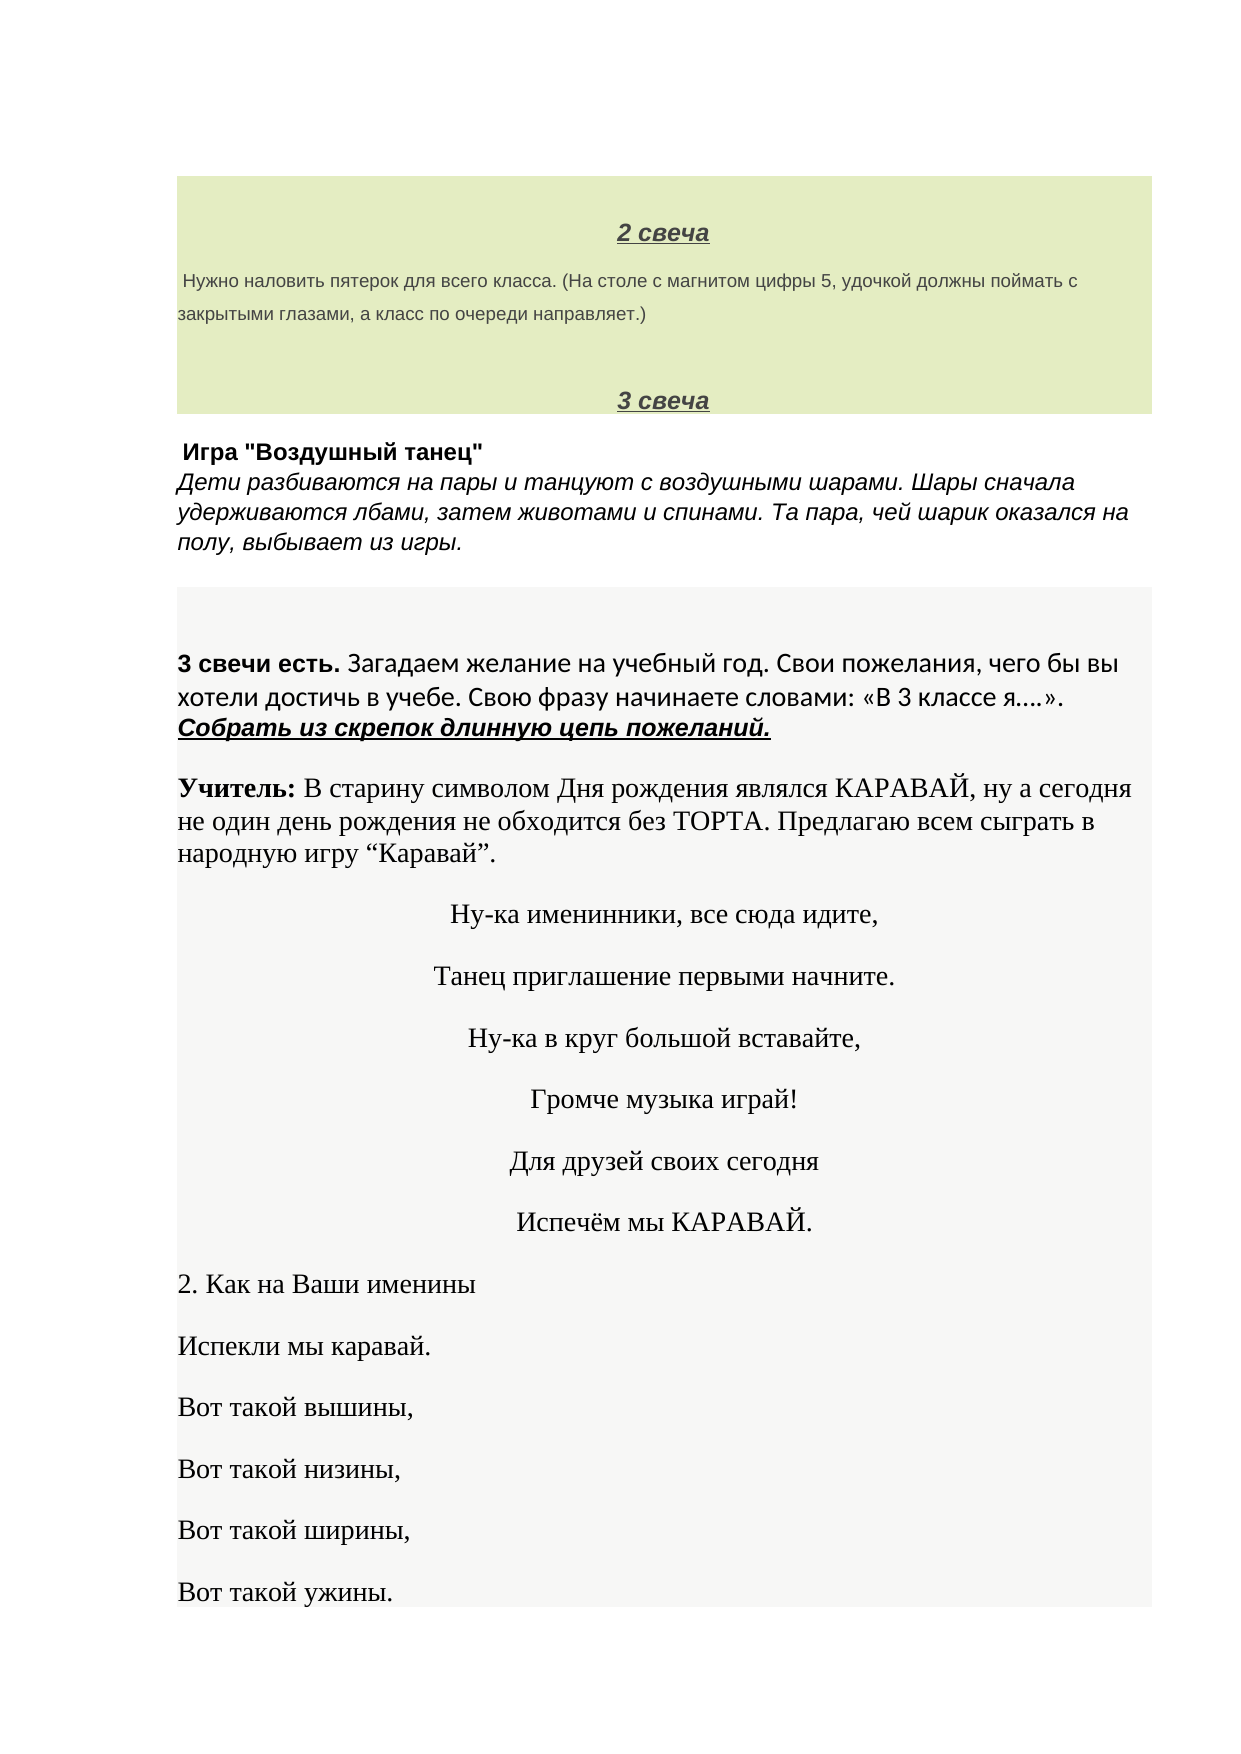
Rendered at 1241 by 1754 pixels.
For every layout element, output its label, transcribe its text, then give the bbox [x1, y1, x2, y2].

text Вот такой низины, [177, 1452, 1152, 1484]
text Ну-ка именинники, все сюда идите, [177, 898, 1152, 930]
text Для друзей своих сегодня [177, 1144, 1152, 1176]
text Игра "Воздушный танец" Дети разбиваются на пары и танцуют с воздушными шарами. Шары сначала удерживаются лбами, затем животами и спинами. Та пара, чей шарик оказался на полу, выбывает из игры. [177, 438, 1152, 555]
text Громче музыка играй! [177, 1082, 1152, 1115]
text Испекли мы каравай. [177, 1328, 1152, 1361]
text Вот такой ужины. [177, 1575, 1152, 1607]
text Учитель: В старину символом Дня рождения являлся КАРАВАЙ, ну а сегодня не один день рождения не обходится без ТОРТА. Предлагаю всем сыграть в народную игру “Каравай”. [177, 771, 1152, 868]
text 2. Как на Ваши именины [177, 1267, 1152, 1299]
text Испечём мы КАРАВАЙ. [177, 1205, 1152, 1238]
text Вот такой вышины, [177, 1390, 1152, 1422]
text 2 свеча [177, 218, 1152, 246]
text Вот такой ширины, [177, 1513, 1152, 1546]
text Танец приглашение первыми начните. [177, 959, 1152, 992]
text Нужно наловить пятерок для всего класса. (На столе с магнитом цифры 5, удочкой должны поймать с закрытыми глазами, а класс по очереди направляет.) [177, 270, 1152, 324]
text 3 свеча [177, 386, 1152, 414]
text Ну-ка в круг большой вставайте, [177, 1021, 1152, 1053]
text 3 свечи есть. Загадаем желание на учебный год. Свои пожелания, чего бы вы хотели достичь в учебе. Свою фразу начинаете словами: «В 3 классе я….». Собрать из скрепок длинную цепь пожеланий. [177, 644, 1152, 742]
